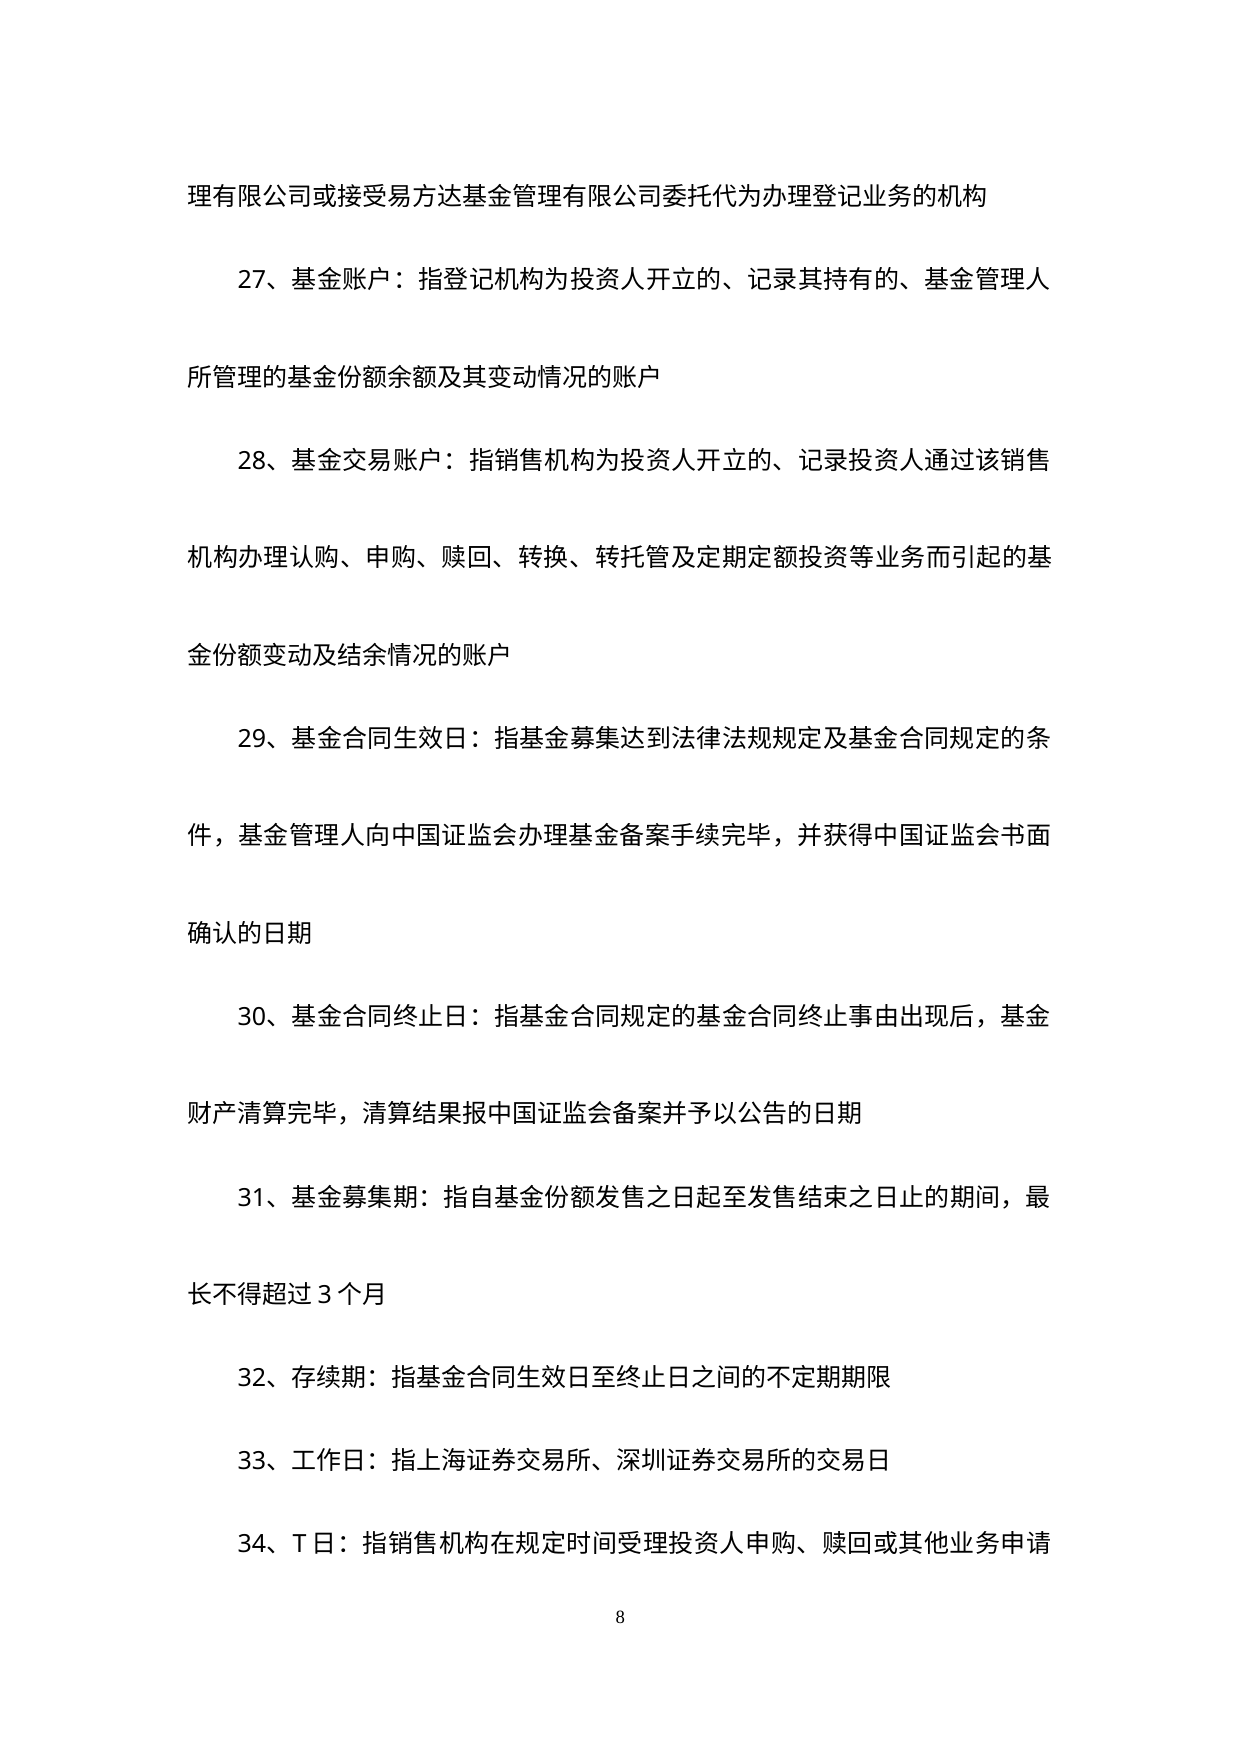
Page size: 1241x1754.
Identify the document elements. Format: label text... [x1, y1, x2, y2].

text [187, 1509, 1053, 1574]
text 29、基金合同生效日：指基金募集达到法律法规规定及基金合同规定的条件，基金管理人向中国证监会办理基金备案手续完毕，并获得中国证监会书面确认的日期 [187, 704, 1053, 964]
text 32、存续期：指基金合同生效日至终止日之间的不定期期限 [187, 1343, 1053, 1408]
text 33、工作日：指上海证券交易所、深圳证券交易所的交易日 [187, 1426, 1053, 1491]
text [187, 162, 1053, 227]
text 31、基金募集期：指自基金份额发售之日起至发售结束之日止的期间，最长不得超过3个月 [187, 1163, 1053, 1325]
text 28、基金交易账户：指销售机构为投资人开立的、记录投资人通过该销售机构办理认购、申购、赎回、转换、转托管及定期定额投资等业务而引起的基金份额变动及结余情况的账户 [187, 426, 1053, 686]
text 27、基金账户：指登记机构为投资人开立的、记录其持有的、基金管理人所管理的基金份额余额及其变动情况的账户 [187, 245, 1053, 408]
text 30、基金合同终止日：指基金合同规定的基金合同终止事由出现后，基金财产清算完毕，清算结果报中国证监会备案并予以公告的日期 [187, 982, 1053, 1144]
